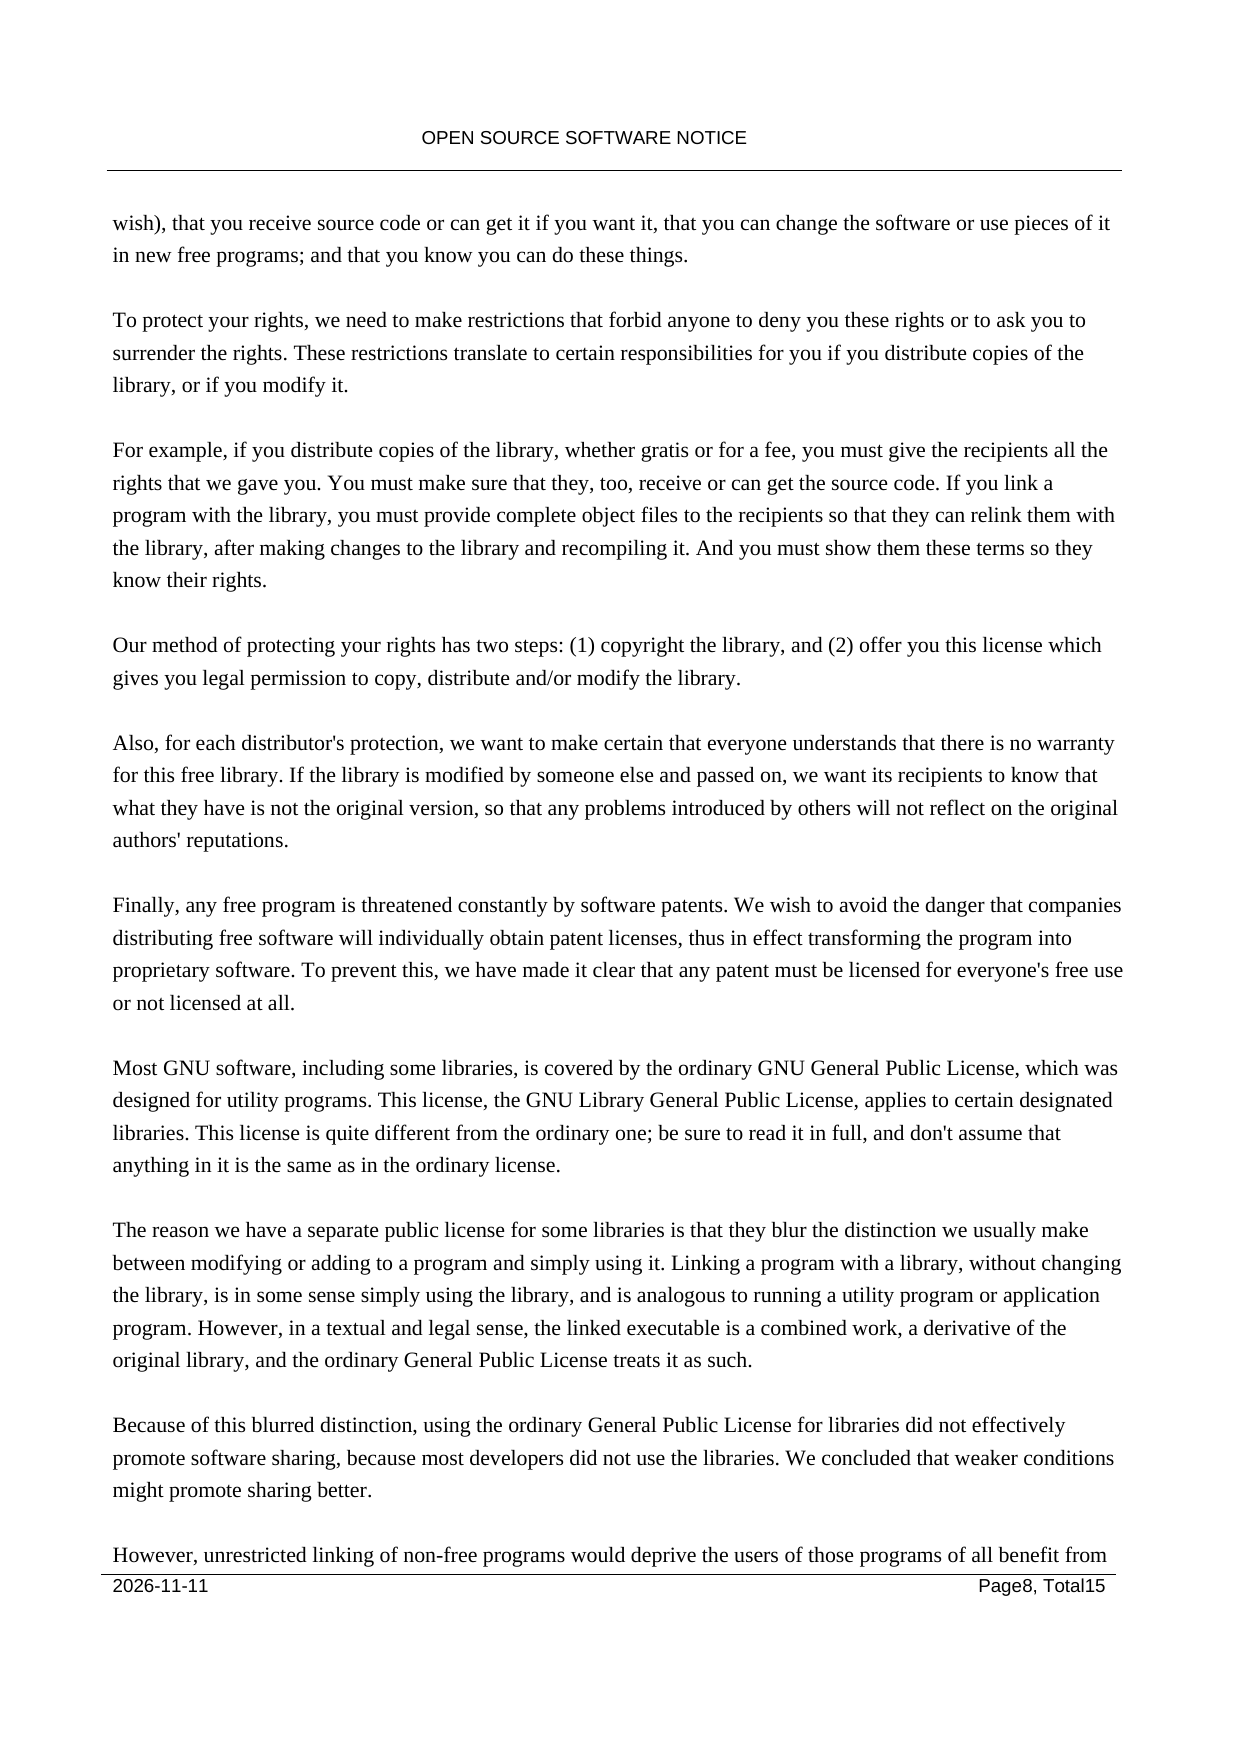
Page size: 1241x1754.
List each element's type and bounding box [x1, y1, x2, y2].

text [112, 206, 1128, 1571]
